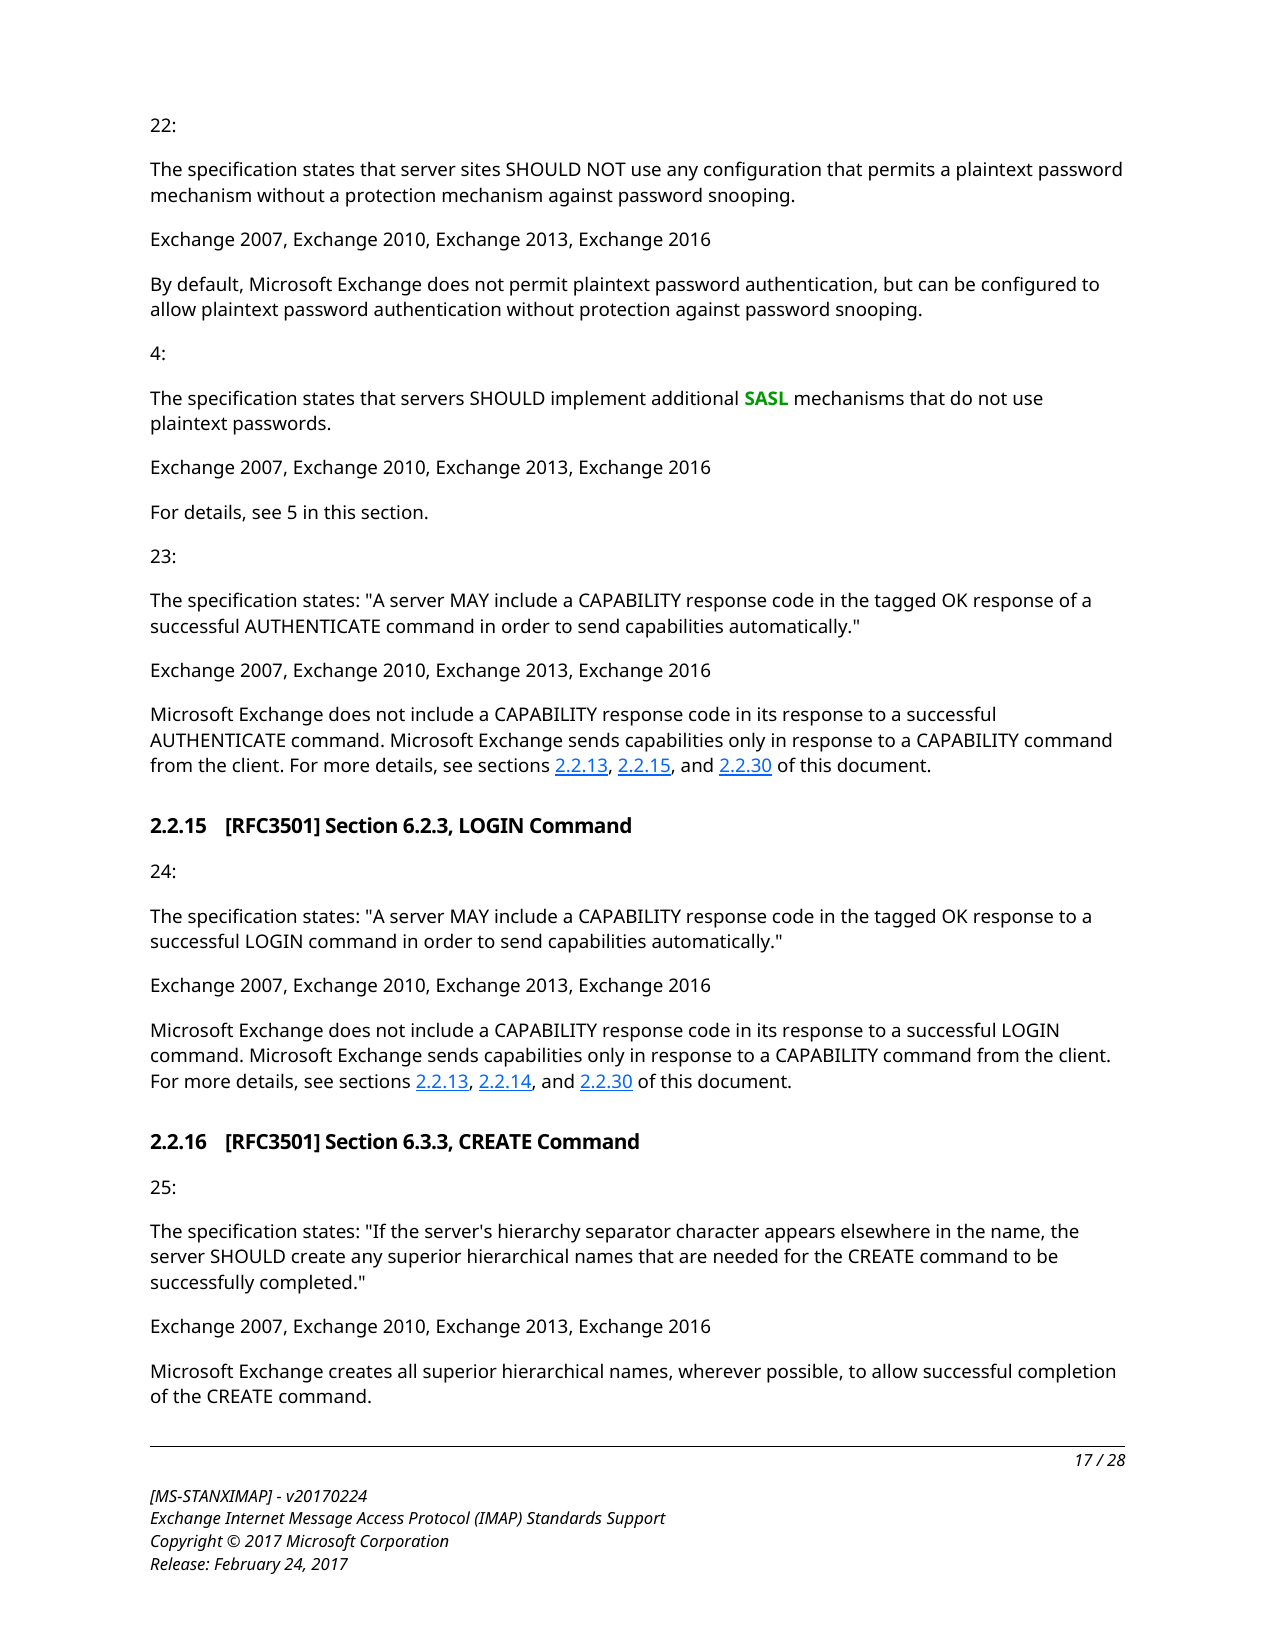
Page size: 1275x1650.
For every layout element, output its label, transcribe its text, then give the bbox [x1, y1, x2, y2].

text Microsoft Exchange creates all superior hierarchical names, wherever possible, to allow successful completion of the CREATE command. [150, 1358, 1125, 1409]
text For details, see E0005 in this section. [150, 499, 1125, 524]
text The specification states that server sites SHOULD NOT use any configuration that permits a plaintext password mechanism without a protection mechanism against password snooping. [150, 157, 1125, 208]
subtitle [RFC3501] Section 6.3.3, CREATE Command [150, 1127, 1125, 1155]
text The specification states: "If the server's hierarchy separator character appears elsewhere in the name, the server SHOULD create any superior hierarchical names that are needed for the CREATE command to be successfully completed." [150, 1218, 1125, 1295]
subtitle [RFC3501] Section 6.2.3, LOGIN Command [150, 811, 1125, 840]
text Microsoft Exchange does not include a CAPABILITY response code in its response to a successful AUTHENTICATE command. Microsoft Exchange sends capabilities only in response to a CAPABILITY command from the client. For more details, see sections 2.2.13, 2.2.15, and 2.2.30 of this document. [150, 702, 1125, 778]
text Exchange 2007, Exchange 2010, Exchange 2013, Exchange 2016 [150, 455, 1125, 480]
text Exchange 2007, Exchange 2010, Exchange 2013, Exchange 2016 [150, 973, 1125, 998]
text V0025: [150, 1174, 1125, 1199]
text V0023: [150, 543, 1125, 569]
text Exchange 2007, Exchange 2010, Exchange 2013, Exchange 2016 [150, 657, 1125, 683]
text The specification states that servers SHOULD implement additional SASL mechanisms that do not use plaintext passwords. [150, 385, 1125, 436]
text E0004: [150, 341, 1125, 366]
text V0024: [150, 859, 1125, 884]
text V0022: [150, 112, 1125, 138]
text Exchange 2007, Exchange 2010, Exchange 2013, Exchange 2016 [150, 227, 1125, 252]
text By default, Microsoft Exchange does not permit plaintext password authentication, but can be configured to allow plaintext password authentication without protection against password snooping. [150, 271, 1125, 322]
text Exchange 2007, Exchange 2010, Exchange 2013, Exchange 2016 [150, 1314, 1125, 1339]
text The specification states: "A server MAY include a CAPABILITY response code in the tagged OK response to a successful LOGIN command in order to send capabilities automatically." [150, 903, 1125, 954]
text Microsoft Exchange does not include a CAPABILITY response code in its response to a successful LOGIN command. Microsoft Exchange sends capabilities only in response to a CAPABILITY command from the client. For more details, see sections 2.2.13, 2.2.14, and 2.2.30 of this document. [150, 1017, 1125, 1093]
text The specification states: "A server MAY include a CAPABILITY response code in the tagged OK response of a successful AUTHENTICATE command in order to send capabilities automatically." [150, 587, 1125, 638]
